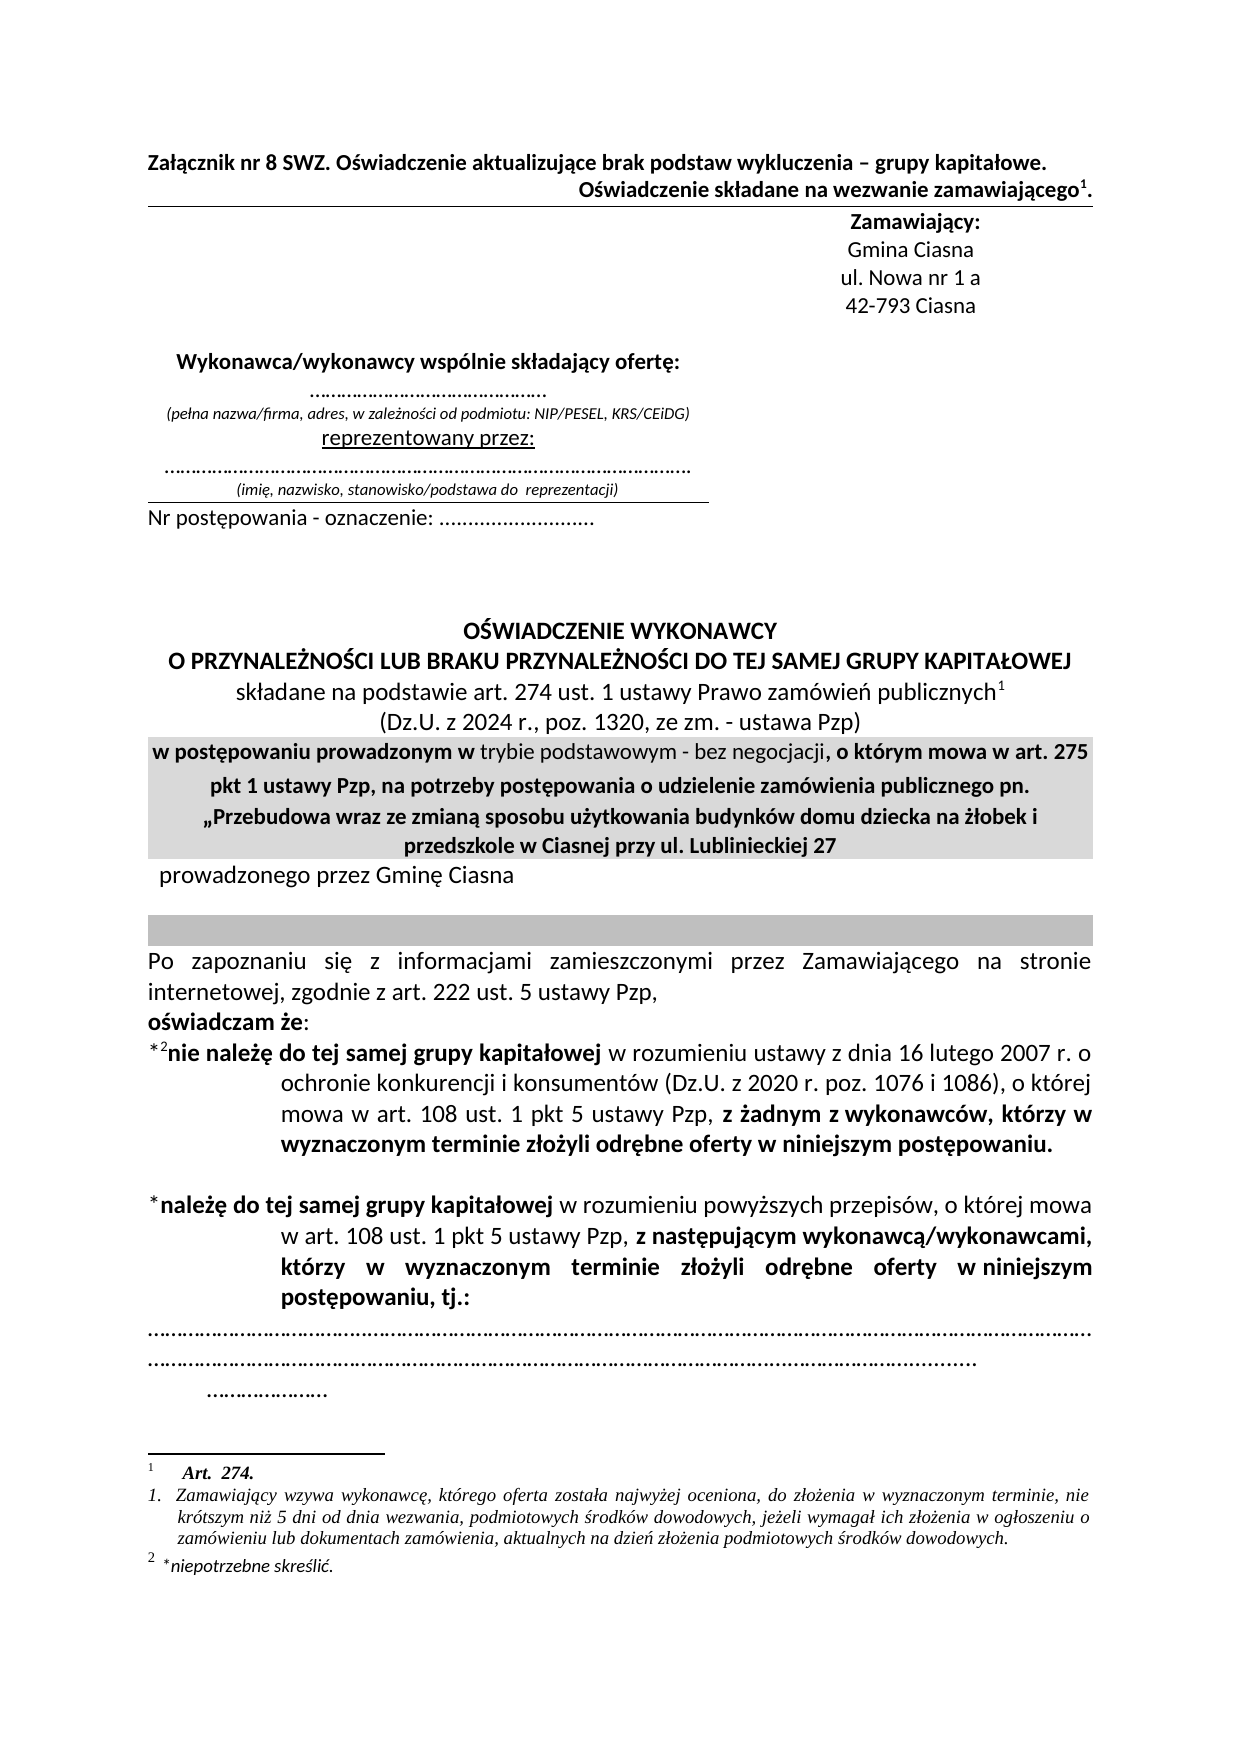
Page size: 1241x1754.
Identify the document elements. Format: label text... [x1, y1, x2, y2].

text (pełna nazwa/firma, adres, w zależności od podmiotu: NIP/PESEL, KRS/CEiDG) reprezentowany przez: ………………………………………………………………………………………. [148, 403, 709, 479]
text oświadczam że: [148, 1007, 1093, 1037]
text OŚWIADCZENIE WYKONAWCY [148, 615, 1093, 645]
text 42-793 Ciasna [729, 291, 1093, 319]
text ………………………………..……………………………………………………………………………………………………………… [148, 1312, 1093, 1342]
text ………………………………………………………………………………………………...…………………...........………………… [148, 1342, 1093, 1403]
text Nr postępowania - oznaczenie: ........................... [148, 503, 1093, 531]
text O PRZYNALEŻNOŚCI LUB BRAKU PRZYNALEŻNOŚCI DO TEJ SAMEJ GRUPY KAPITAŁOWEJ [148, 645, 1093, 676]
text Gmina Ciasna [729, 235, 1093, 263]
text (Dz.U. z 2024 r., poz. 1320, ze zm. - ustawa Pzp) [148, 706, 1093, 737]
text (imię, nazwisko, stanowisko/podstawa do reprezentacji) [148, 479, 709, 502]
text *należę do tej samej grupy kapitałowej w rozumieniu powyższych przepisów, o której mowa w art. 108 ust. 1 pkt 5 ustawy Pzp, z następującym wykonawcą/wykonawcami, którzy w wyznaczonym terminie złożyli odrębne oferty w niniejszym postępowaniu, tj.: [148, 1190, 1093, 1312]
text prowadzonego przez Gminę Ciasna [148, 859, 1093, 889]
text Zamawiający: [694, 207, 1093, 235]
text ul. Nowa nr 1 a [729, 263, 1093, 291]
text *nie należę do tej samej grupy kapitałowej w rozumieniu ustawy z dnia 16 lutego 2007 r. o ochronie konkurencji i konsumentów (Dz.U. z 2020 r. poz. 1076 i 1086), o której mowa w art. 108 ust. 1 pkt 5 ustawy Pzp, z żadnym z wykonawców, którzy w wyznaczonym terminie złożyli odrębne oferty w niniejszym postępowaniu. [148, 1037, 1093, 1159]
text Wykonawca/wykonawcy wspólnie składający ofertę: ……………………………………… [148, 347, 709, 403]
text składane na podstawie art. 274 ust. 1 ustawy Prawo zamówień publicznych1 [148, 676, 1093, 706]
text w postępowaniu prowadzonym w trybie podstawowym - bez negocjacji, o którym mowa w art. 275 pkt 1 ustawy Pzp, na potrzeby postępowania o udzielenie zamówienia publicznego pn. „Przebudowa wraz ze zmianą sposobu użytkowania budynków domu dziecka na żłobek i przedszkole w Ciasnej przy ul. Lublinieckiej 27 [148, 737, 1093, 859]
text Załącznik nr 8 SWZ. Oświadczenie aktualizujące brak podstaw wykluczenia – grupy kapitałowe. [148, 148, 1093, 176]
text Po zapoznaniu się z informacjami zamieszczonymi przez Zamawiającego na stronie internetowej, zgodnie z art. 222 ust. 5 ustawy Pzp, [148, 946, 1093, 1007]
text Oświadczenie składane na wezwanie zamawiającego. [148, 176, 1093, 206]
